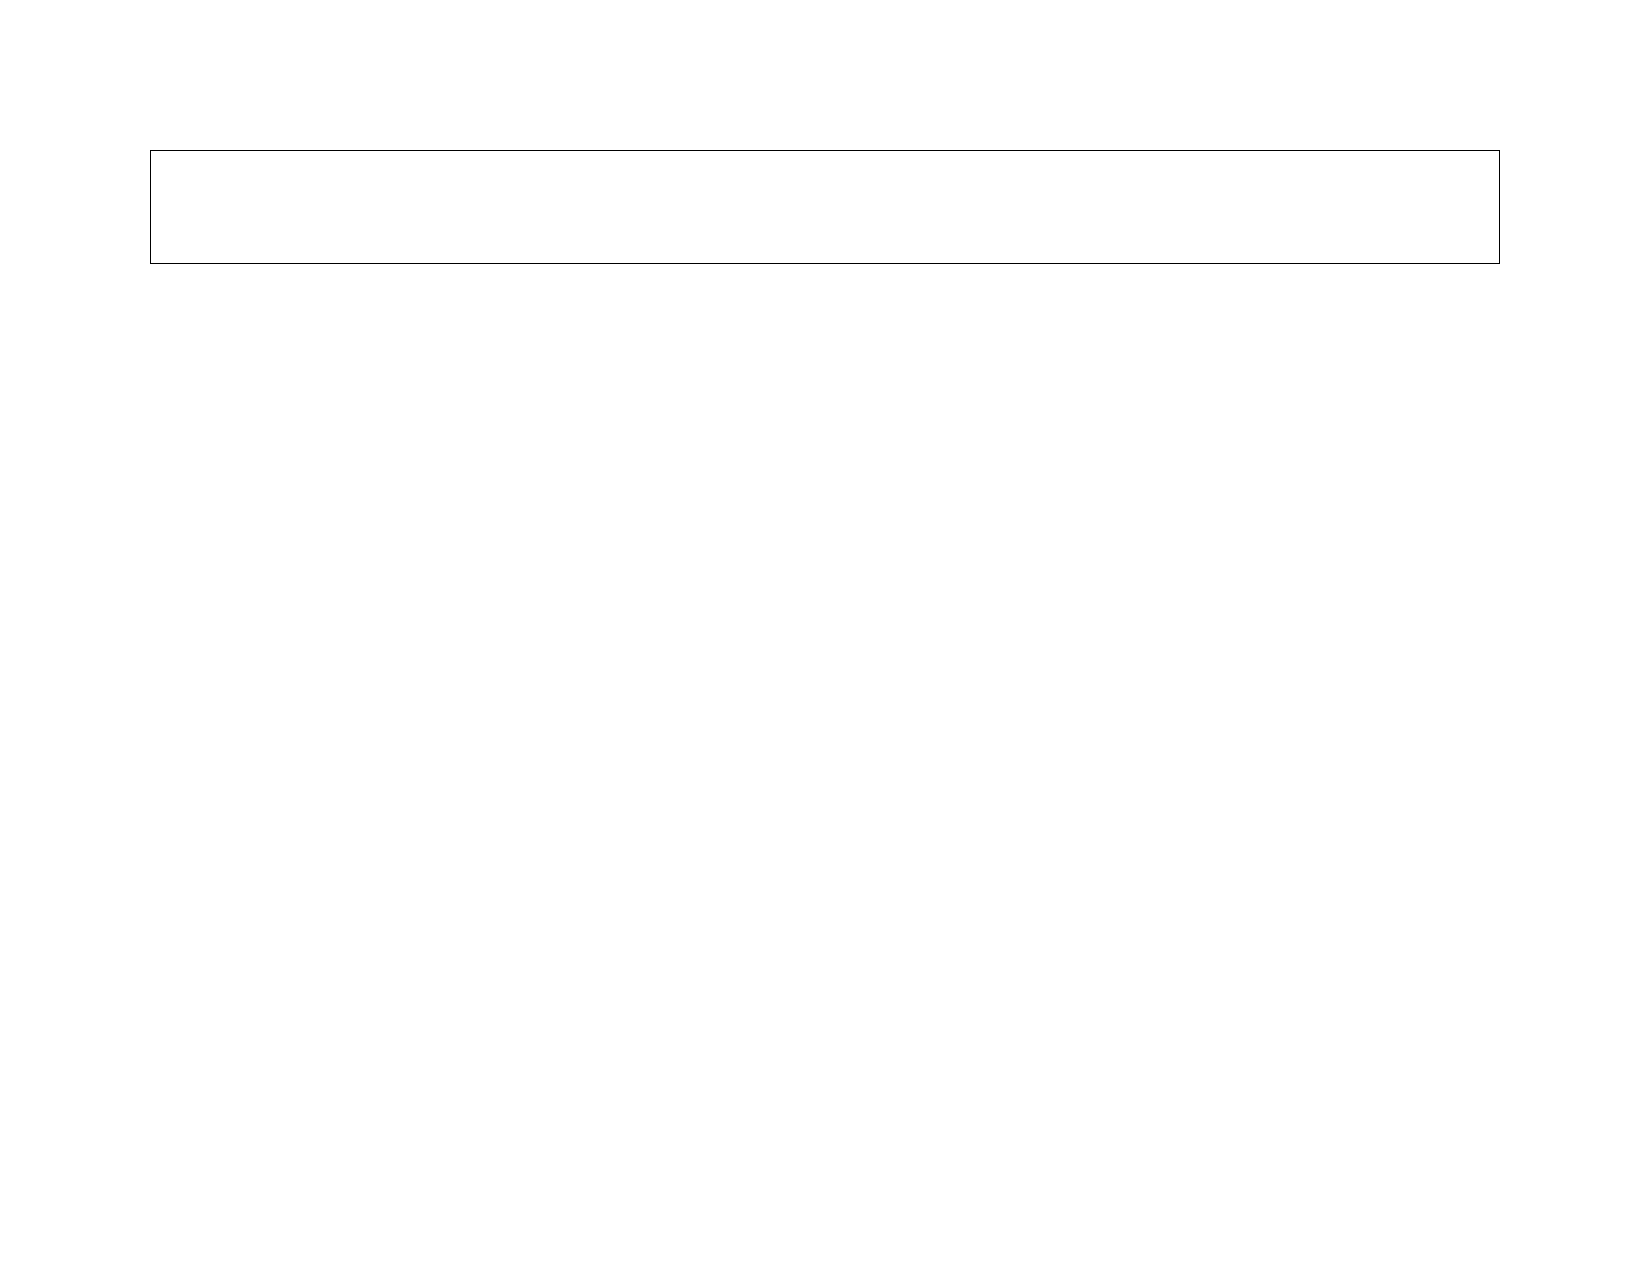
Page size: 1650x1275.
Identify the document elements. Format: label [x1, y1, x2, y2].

table_header [151, 151, 1499, 263]
